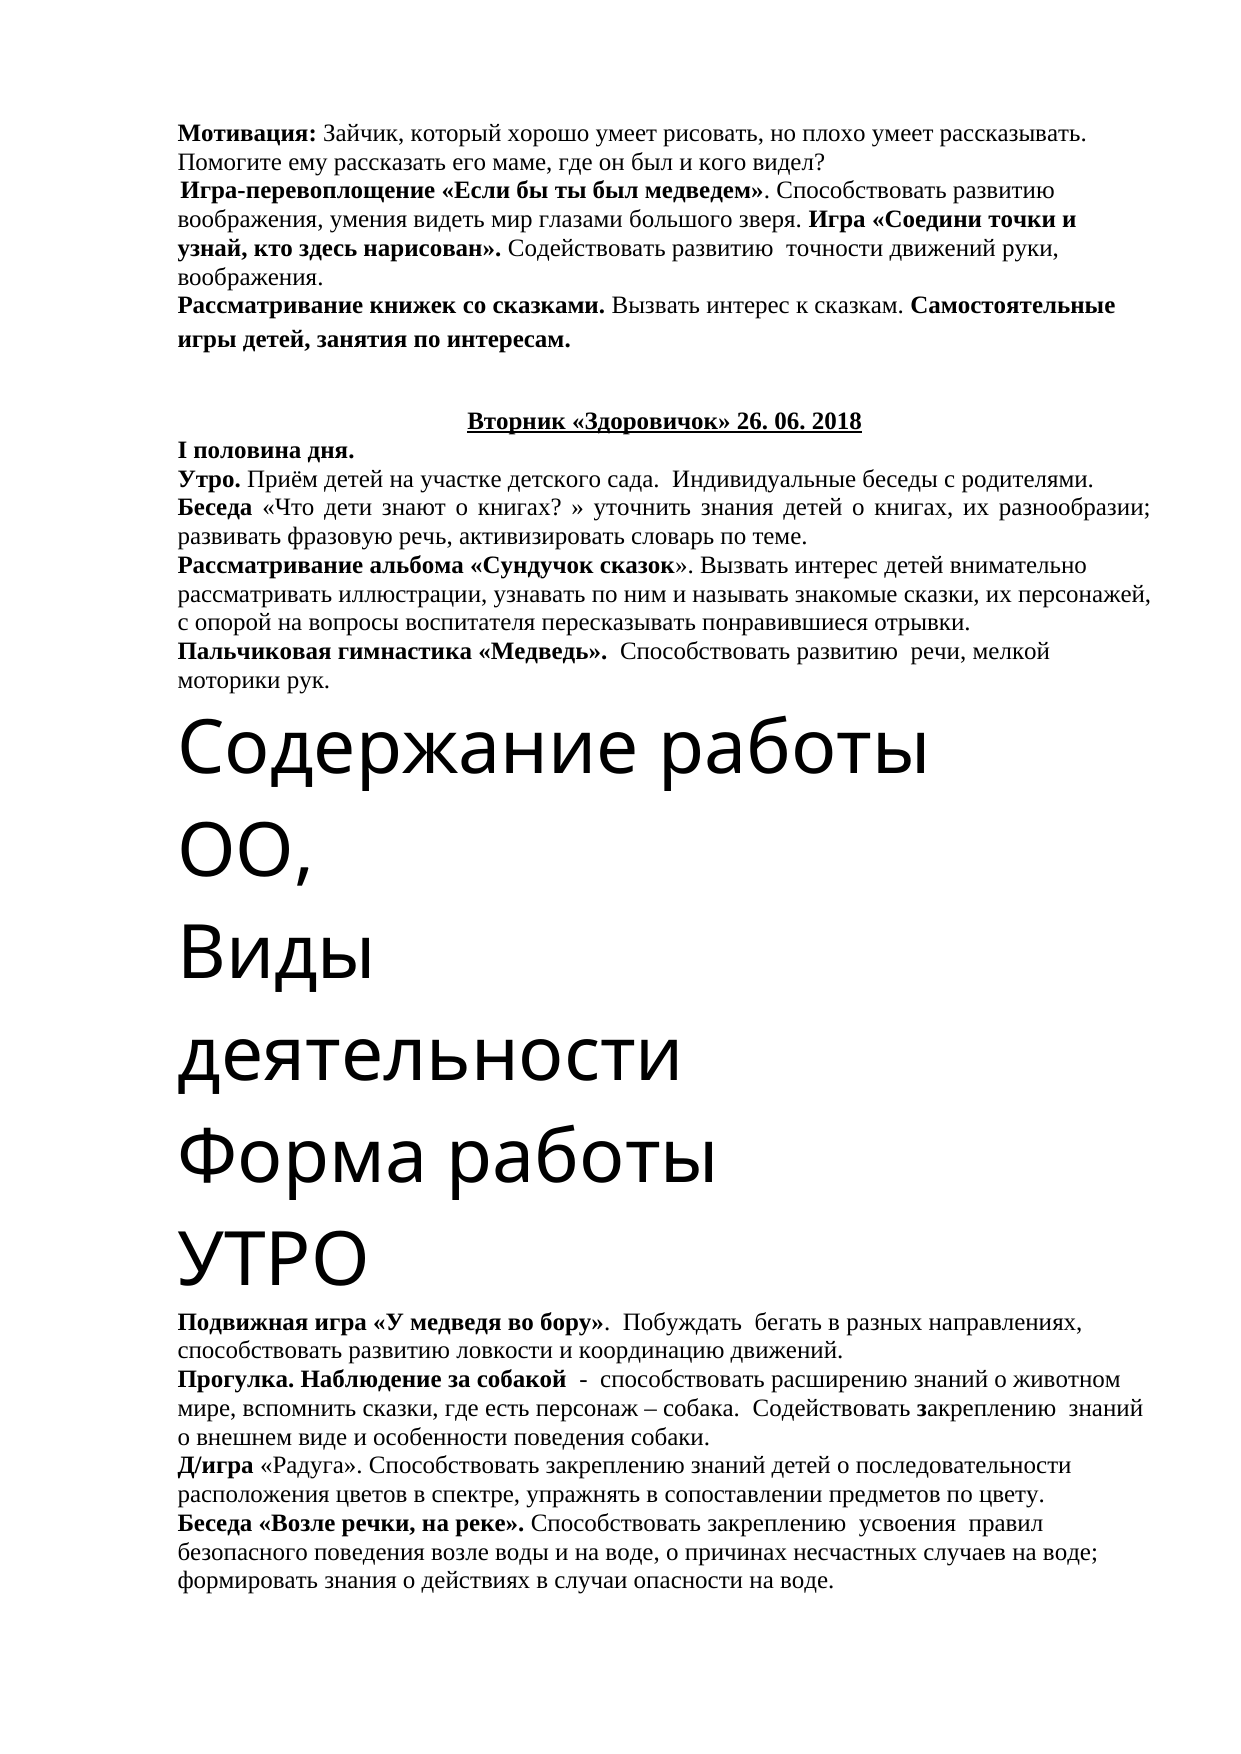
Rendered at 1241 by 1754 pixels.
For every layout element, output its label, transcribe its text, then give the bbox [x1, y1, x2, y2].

text Утро. Приём детей на участке детского сада. Индивидуальные беседы с родителями. [177, 464, 1152, 492]
text Игра-перевоплощение «Если бы ты был медведем». Способствовать развитию воображения, умения видеть мир глазами большого зверя. Игра «Соедини точки и узнай, кто здесь нарисован». Содействовать развитию точности движений руки, воображения. [323, 176, 1152, 291]
text Беседа «Возле речки, на реке». Способствовать закреплению усвоения правил безопасного поведения возле воды и на воде, о причинах несчастных случаев на воде; формировать знания о действиях в случаи опасности на воде. [177, 1508, 1152, 1594]
text Вторник «Здоровичок» 26. 06. 2018 [177, 406, 1152, 435]
text Виды [177, 898, 1152, 1000]
text Беседа «Что дети знают о книгах? » уточнить знания детей о книгах, их разнообразии; развивать фразовую речь, активизировать словарь по теме. [177, 492, 1152, 550]
text Прогулка. Наблюдение за собакой - способствовать расширению знаний о животном мире, вспомнить сказки, где есть персонаж – собака. Содействовать закреплению знаний о внешнем виде и особенности поведения собаки. [177, 1364, 1152, 1451]
text Форма работы [177, 1102, 1152, 1205]
text УТРО [177, 1205, 1152, 1307]
text Пальчиковая гимнастика «Медведь». Способствовать развитию речи, мелкой моторики рук. [177, 636, 1152, 694]
text I половина дня. [177, 435, 1152, 464]
text Рассматривание книжек со сказками. Вызвать интерес к сказкам. Самостоятельные игры детей, занятия по интересам. [177, 291, 1152, 352]
text ОО, [177, 796, 1152, 898]
text Рассматривание альбома «Сундучок сказок». Вызвать интерес детей внимательно рассматривать иллюстрации, узнавать по ним и называть знакомые сказки, их персонажей, с опорой на вопросы воспитателя пересказывать понравившиеся отрывки. [177, 550, 1152, 636]
text Мотивация: Зайчик, который хорошо умеет рисовать, но плохо умеет рассказывать. Помогите ему рассказать его маме, где он был и кого видел? [177, 118, 1152, 176]
text Содержание работы [177, 694, 1152, 796]
text Подвижная игра «У медведя во бору». Побуждать бегать в разных направлениях, способствовать развитию ловкости и координацию движений. [843, 1307, 1152, 1364]
text деятельности [177, 1000, 1152, 1102]
